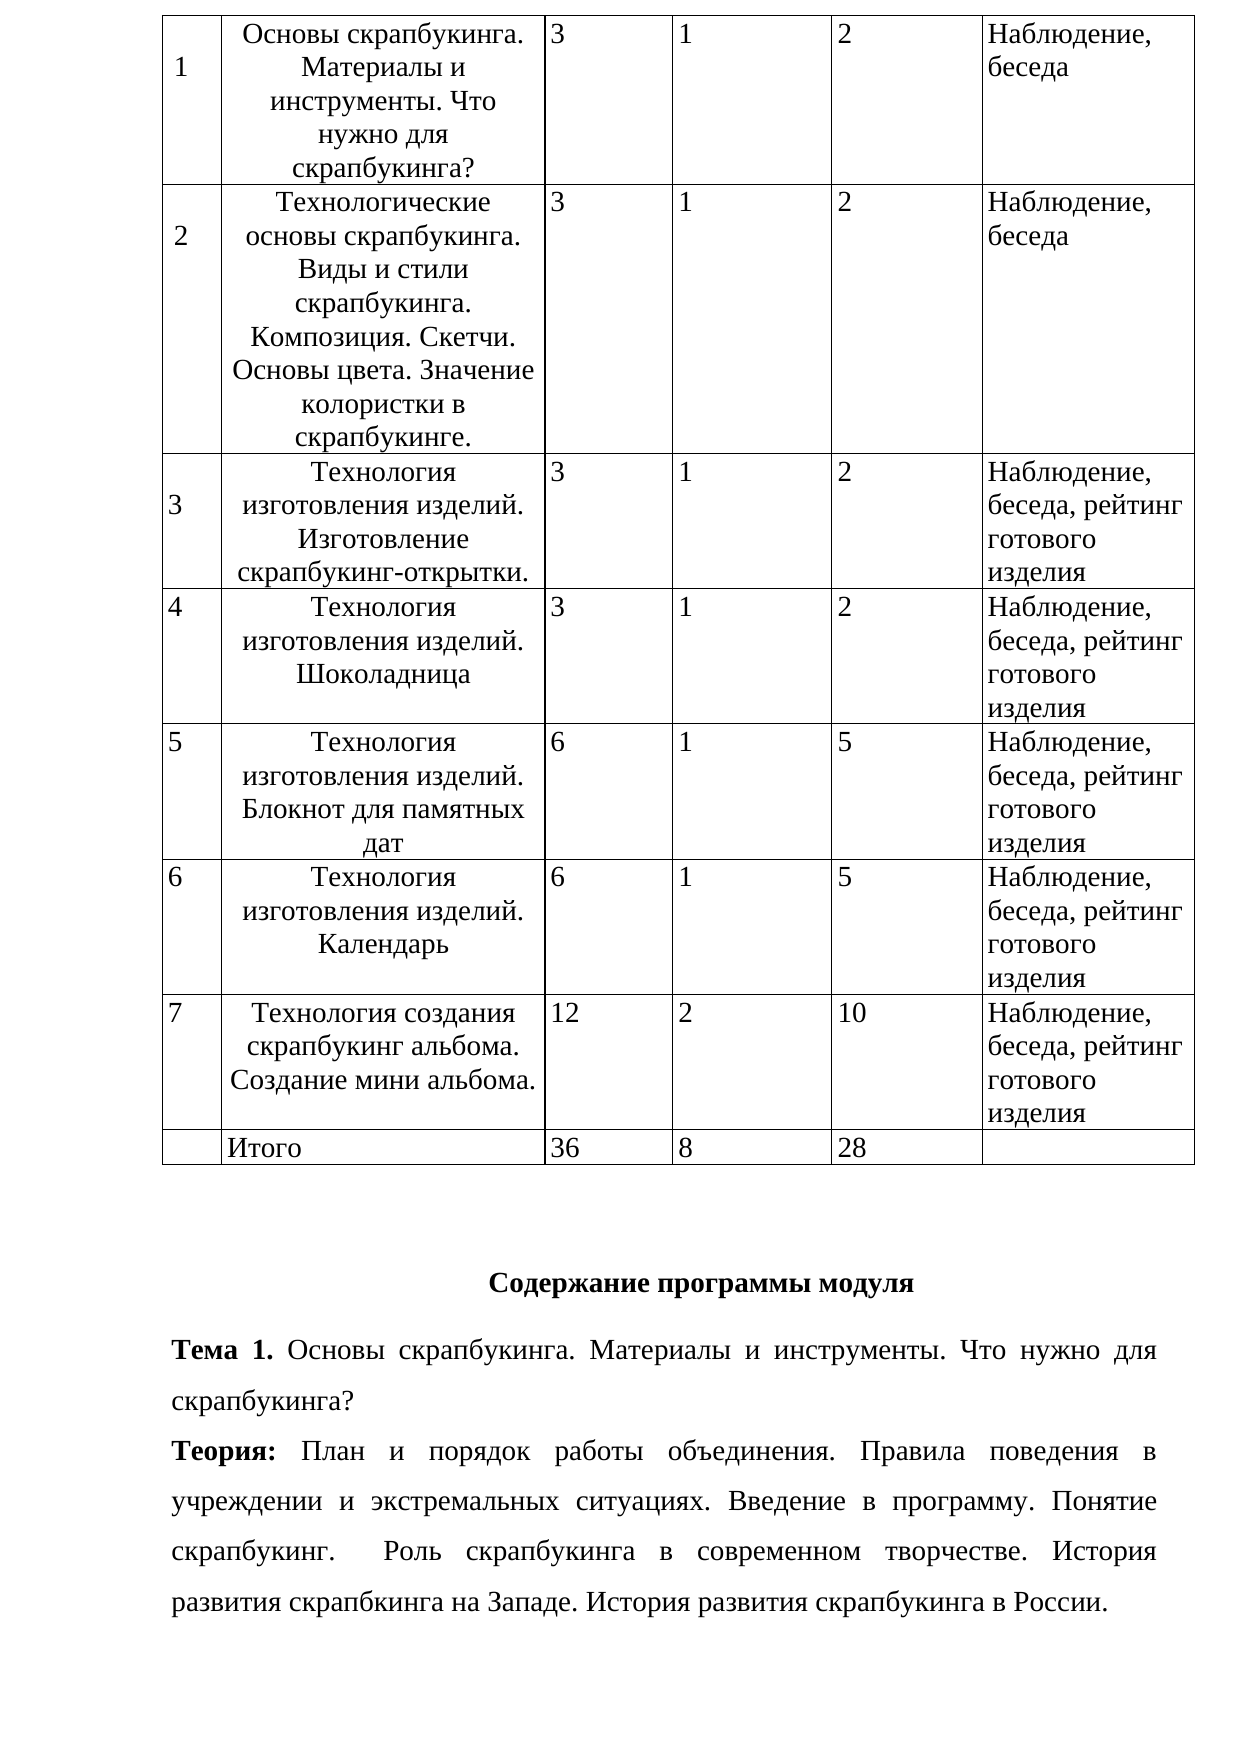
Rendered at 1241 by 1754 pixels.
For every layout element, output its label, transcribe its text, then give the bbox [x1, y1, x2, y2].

table_cell 1 [673, 454, 831, 588]
table_cell 6 [546, 860, 672, 994]
table_cell Основы скрапбукинга. Материалы и инструменты. Что нужно для скрапбукинга? [222, 16, 544, 183]
table_cell 1 [673, 16, 831, 183]
table_cell 3 [546, 589, 672, 723]
table_cell [983, 1130, 1194, 1163]
table_cell 8 [673, 1130, 831, 1163]
table_cell 1 [673, 860, 831, 994]
table_cell 1 [673, 724, 831, 858]
table_cell 10 [832, 995, 982, 1129]
table_cell Технология изготовления изделий. Изготовление скрапбукинг-открытки. [222, 454, 544, 588]
table_cell 4 [163, 589, 221, 723]
table_cell Технология создания скрапбукинг альбома. Создание мини альбома. [222, 995, 544, 1129]
table_cell 5 [163, 724, 221, 858]
table_cell 5 [832, 860, 982, 994]
table_cell 2 [673, 995, 831, 1129]
table_cell Наблюдение, беседа [983, 16, 1194, 183]
table_cell 1 [673, 185, 831, 453]
table_cell Итого [222, 1130, 544, 1163]
list Содержание программы модуля [171, 1265, 1158, 1299]
table_cell Наблюдение, беседа, рейтинг готового изделия [983, 589, 1194, 723]
table_cell 2 [832, 16, 982, 183]
table_cell Наблюдение, беседа, рейтинг готового изделия [983, 724, 1194, 858]
table_cell Технология изготовления изделий. Блокнот для памятных дат [222, 724, 544, 858]
table_cell Наблюдение, беседа, рейтинг готового изделия [983, 995, 1194, 1129]
table_cell 12 [546, 995, 672, 1129]
table_cell 1 [163, 16, 221, 183]
table_cell 6 [163, 860, 221, 994]
table_cell Наблюдение, беседа, рейтинг готового изделия [983, 860, 1194, 994]
table_cell [163, 1130, 221, 1163]
table_cell 3 [546, 454, 672, 588]
table_cell 7 [163, 995, 221, 1129]
table_cell 5 [832, 724, 982, 858]
list Тема 1. Основы скрапбукинга. Материалы и инструменты. Что нужно для скрапбукинга? [171, 1332, 1158, 1416]
table_cell 2 [163, 185, 221, 453]
table_cell 3 [163, 454, 221, 588]
table_cell Технологические основы скрапбукинга. Виды и стили скрапбукинга. Композиция. Скетчи. Основы цвета. Значение колористки в скрапбукинге. [222, 185, 544, 453]
table_cell 36 [546, 1130, 672, 1163]
table_cell 28 [832, 1130, 982, 1163]
table_cell 3 [546, 185, 672, 453]
table_cell 2 [832, 589, 982, 723]
table_cell 1 [673, 589, 831, 723]
table_cell Технология изготовления изделий. Шоколадница [222, 589, 544, 723]
table_cell Наблюдение, беседа, рейтинг готового изделия [983, 454, 1194, 588]
table_cell 2 [832, 185, 982, 453]
table_cell 2 [832, 454, 982, 588]
list Теория: План и порядок работы объединения. Правила поведения в учреждении и экстремальных ситуациях. Введение в программу. Понятие скрапбукинг. Роль скрапбукинга в современном творчестве. История развития скрапбкинга на Западе. История развития скрапбукинга в России. [171, 1433, 1158, 1617]
table_cell 3 [546, 16, 672, 183]
table_cell Наблюдение, беседа [983, 185, 1194, 453]
table_cell 6 [546, 724, 672, 858]
table_cell Технология изготовления изделий. Календарь [222, 860, 544, 994]
